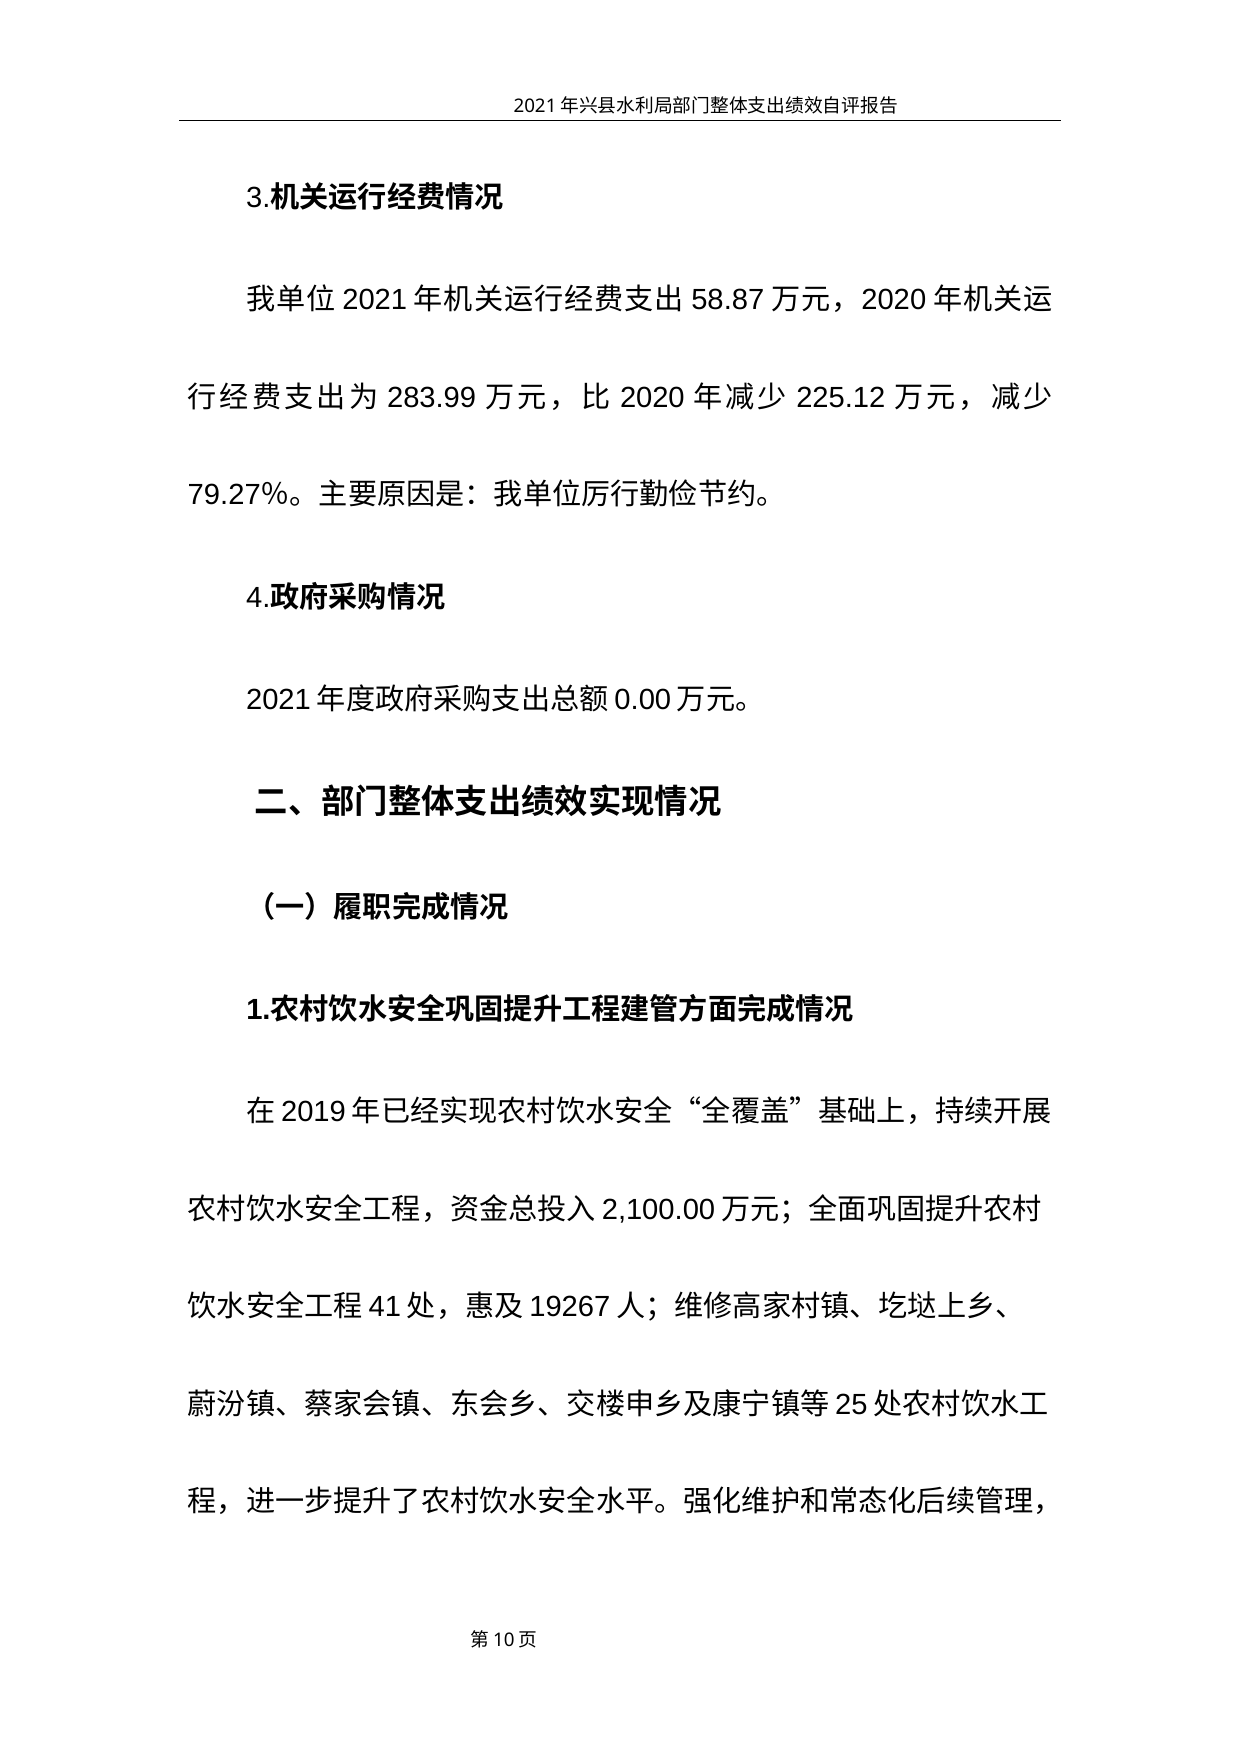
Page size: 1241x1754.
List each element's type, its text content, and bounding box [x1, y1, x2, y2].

text 3.机关运行经费情况 [187, 162, 1053, 227]
text 1.农村饮水安全巩固提升工程建管方面完成情况 [187, 974, 1053, 1039]
text 二、部门整体支出绩效实现情况 [187, 767, 1053, 832]
text 4.政府采购情况 [187, 562, 1053, 627]
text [187, 1077, 1053, 1532]
text 我单位2021年机关运行经费支出58.87万元，2020年机关运行经费支出为283.99万元，比2020年减少225.12万元，减少79.27％。主要原因是：我单位厉行勤俭节约。 [187, 264, 1053, 524]
text 2021年度政府采购支出总额0.00万元。 [187, 664, 1053, 729]
text （一）履职完成情况 [187, 872, 1007, 937]
